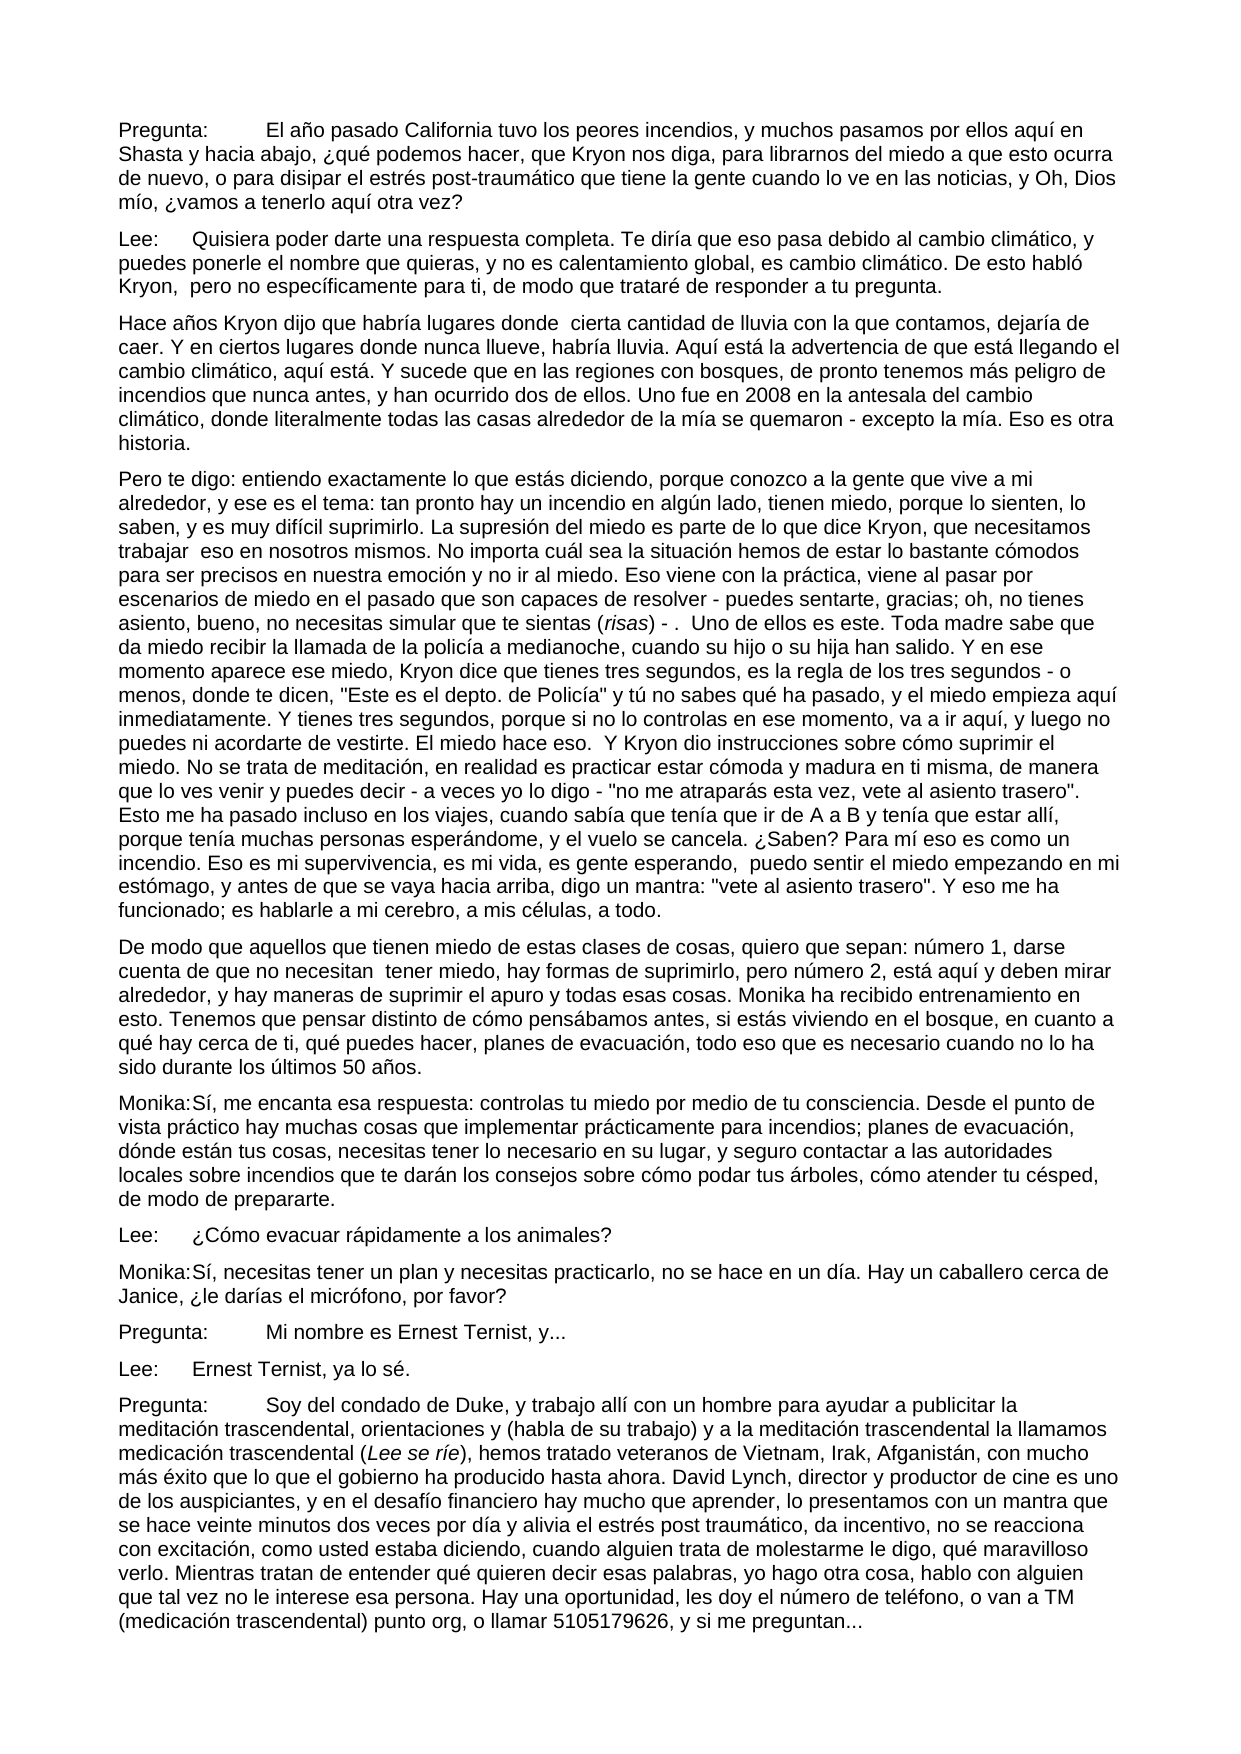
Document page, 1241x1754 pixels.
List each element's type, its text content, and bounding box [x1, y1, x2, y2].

text Pregunta: Soy del condado de Duke, y trabajo allí con un hombre para ayudar a publicitar la meditación trascendental, orientaciones y (habla de su trabajo) y a la meditación trascendental la llamamos medicación trascendental (Lee se ríe), hemos tratado veteranos de Vietnam, Irak, Afganistán, con mucho más éxito que lo que el gobierno ha producido hasta ahora. David Lynch, director y productor de cine es uno de los auspiciantes, y en el desafío financiero hay mucho que aprender, lo presentamos con un mantra que se hace veinte minutos dos veces por día y alivia el estrés post traumático, da incentivo, no se reacciona con excitación, como usted estaba diciendo, cuando alguien trata de molestarme le digo, qué maravilloso verlo. Mientras tratan de entender qué quieren decir esas palabras, yo hago otra cosa, hablo con alguien que tal vez no le interese esa persona. Hay una oportunidad, les doy el número de teléfono, o van a TM (medicación trascendental) punto org, o llamar 5105179626, y si me preguntan... [118, 1393, 1122, 1633]
text De modo que aquellos que tienen miedo de estas clases de cosas, quiero que sepan: número 1, darse cuenta de que no necesitan tener miedo, hay formas de suprimirlo, pero número 2, está aquí y deben mirar alrededor, y hay maneras de suprimir el apuro y todas esas cosas. Monika ha recibido entrenamiento en esto. Tenemos que pensar distinto de cómo pensábamos antes, si estás viviendo en el bosque, en cuanto a qué hay cerca de ti, qué puedes hacer, planes de evacuación, todo eso que es necesario cuando no lo ha sido durante los últimos 50 años. [118, 935, 1122, 1078]
text Lee: ¿Cómo evacuar rápidamente a los animales? [118, 1223, 1122, 1247]
text Pregunta: Mi nombre es Ernest Ternist, y... [118, 1320, 1122, 1344]
text Monika: Sí, me encanta esa respuesta: controlas tu miedo por medio de tu consciencia. Desde el punto de vista práctico hay muchas cosas que implementar prácticamente para incendios; planes de evacuación, dónde están tus cosas, necesitas tener lo necesario en su lugar, y seguro contactar a las autoridades locales sobre incendios que te darán los consejos sobre cómo podar tus árboles, cómo atender tu césped, de modo de prepararte. [118, 1091, 1122, 1211]
text Lee: Ernest Ternist, ya lo sé. [118, 1357, 1122, 1381]
text Hace años Kryon dijo que habría lugares donde cierta cantidad de lluvia con la que contamos, dejaría de caer. Y en ciertos lugares donde nunca llueve, habría lluvia. Aquí está la advertencia de que está llegando el cambio climático, aquí está. Y sucede que en las regiones con bosques, de pronto tenemos más peligro de incendios que nunca antes, y han ocurrido dos de ellos. Uno fue en 2008 en la antesala del cambio climático, donde literalmente todas las casas alrededor de la mía se quemaron - excepto la mía. Eso es otra historia. [118, 311, 1122, 454]
text Pero te digo: entiendo exactamente lo que estás diciendo, porque conozco a la gente que vive a mi alrededor, y ese es el tema: tan pronto hay un incendio en algún lado, tienen miedo, porque lo sienten, lo saben, y es muy difícil suprimirlo. La supresión del miedo es parte de lo que dice Kryon, que necesitamos trabajar eso en nosotros mismos. No importa cuál sea la situación hemos de estar lo bastante cómodos para ser precisos en nuestra emoción y no ir al miedo. Eso viene con la práctica, viene al pasar por escenarios de miedo en el pasado que son capaces de resolver - puedes sentarte, gracias; oh, no tienes asiento, bueno, no necesitas simular que te sientas (risas) - . Uno de ellos es este. Toda madre sabe que da miedo recibir la llamada de la policía a medianoche, cuando su hijo o su hija han salido. Y en ese momento aparece ese miedo, Kryon dice que tienes tres segundos, es la regla de los tres segundos - o menos, donde te dicen, "Este es el depto. de Policía" y tú no sabes qué ha pasado, y el miedo empieza aquí inmediatamente. Y tienes tres segundos, porque si no lo controlas en ese momento, va a ir aquí, y luego no puedes ni acordarte de vestirte. El miedo hace eso. Y Kryon dio instrucciones sobre cómo suprimir el miedo. No se trata de meditación, en realidad es practicar estar cómoda y madura en ti misma, de manera que lo ves venir y puedes decir - a veces yo lo digo - "no me atraparás esta vez, vete al asiento trasero". Esto me ha pasado incluso en los viajes, cuando sabía que tenía que ir de A a B y tenía que estar allí, porque tenía muchas personas esperándome, y el vuelo se cancela. ¿Saben? Para mí eso es como un incendio. Eso es mi supervivencia, es mi vida, es gente esperando, puedo sentir el miedo empezando en mi estómago, y antes de que se vaya hacia arriba, digo un mantra: "vete al asiento trasero". Y eso me ha funcionado; es hablarle a mi cerebro, a mis células, a todo. [118, 467, 1122, 922]
text Pregunta: El año pasado California tuvo los peores incendios, y muchos pasamos por ellos aquí en Shasta y hacia abajo, ¿qué podemos hacer, que Kryon nos diga, para librarnos del miedo a que esto ocurra de nuevo, o para disipar el estrés post-traumático que tiene la gente cuando lo ve en las noticias, y Oh, Dios mío, ¿vamos a tenerlo aquí otra vez? [118, 118, 1122, 214]
text Lee: Quisiera poder darte una respuesta completa. Te diría que eso pasa debido al cambio climático, y puedes ponerle el nombre que quieras, y no es calentamiento global, es cambio climático. De esto habló Kryon, pero no específicamente para ti, de modo que trataré de responder a tu pregunta. [118, 226, 1122, 298]
text Monika: Sí, necesitas tener un plan y necesitas practicarlo, no se hace en un día. Hay un caballero cerca de Janice, ¿le darías el micrófono, por favor? [118, 1260, 1122, 1308]
